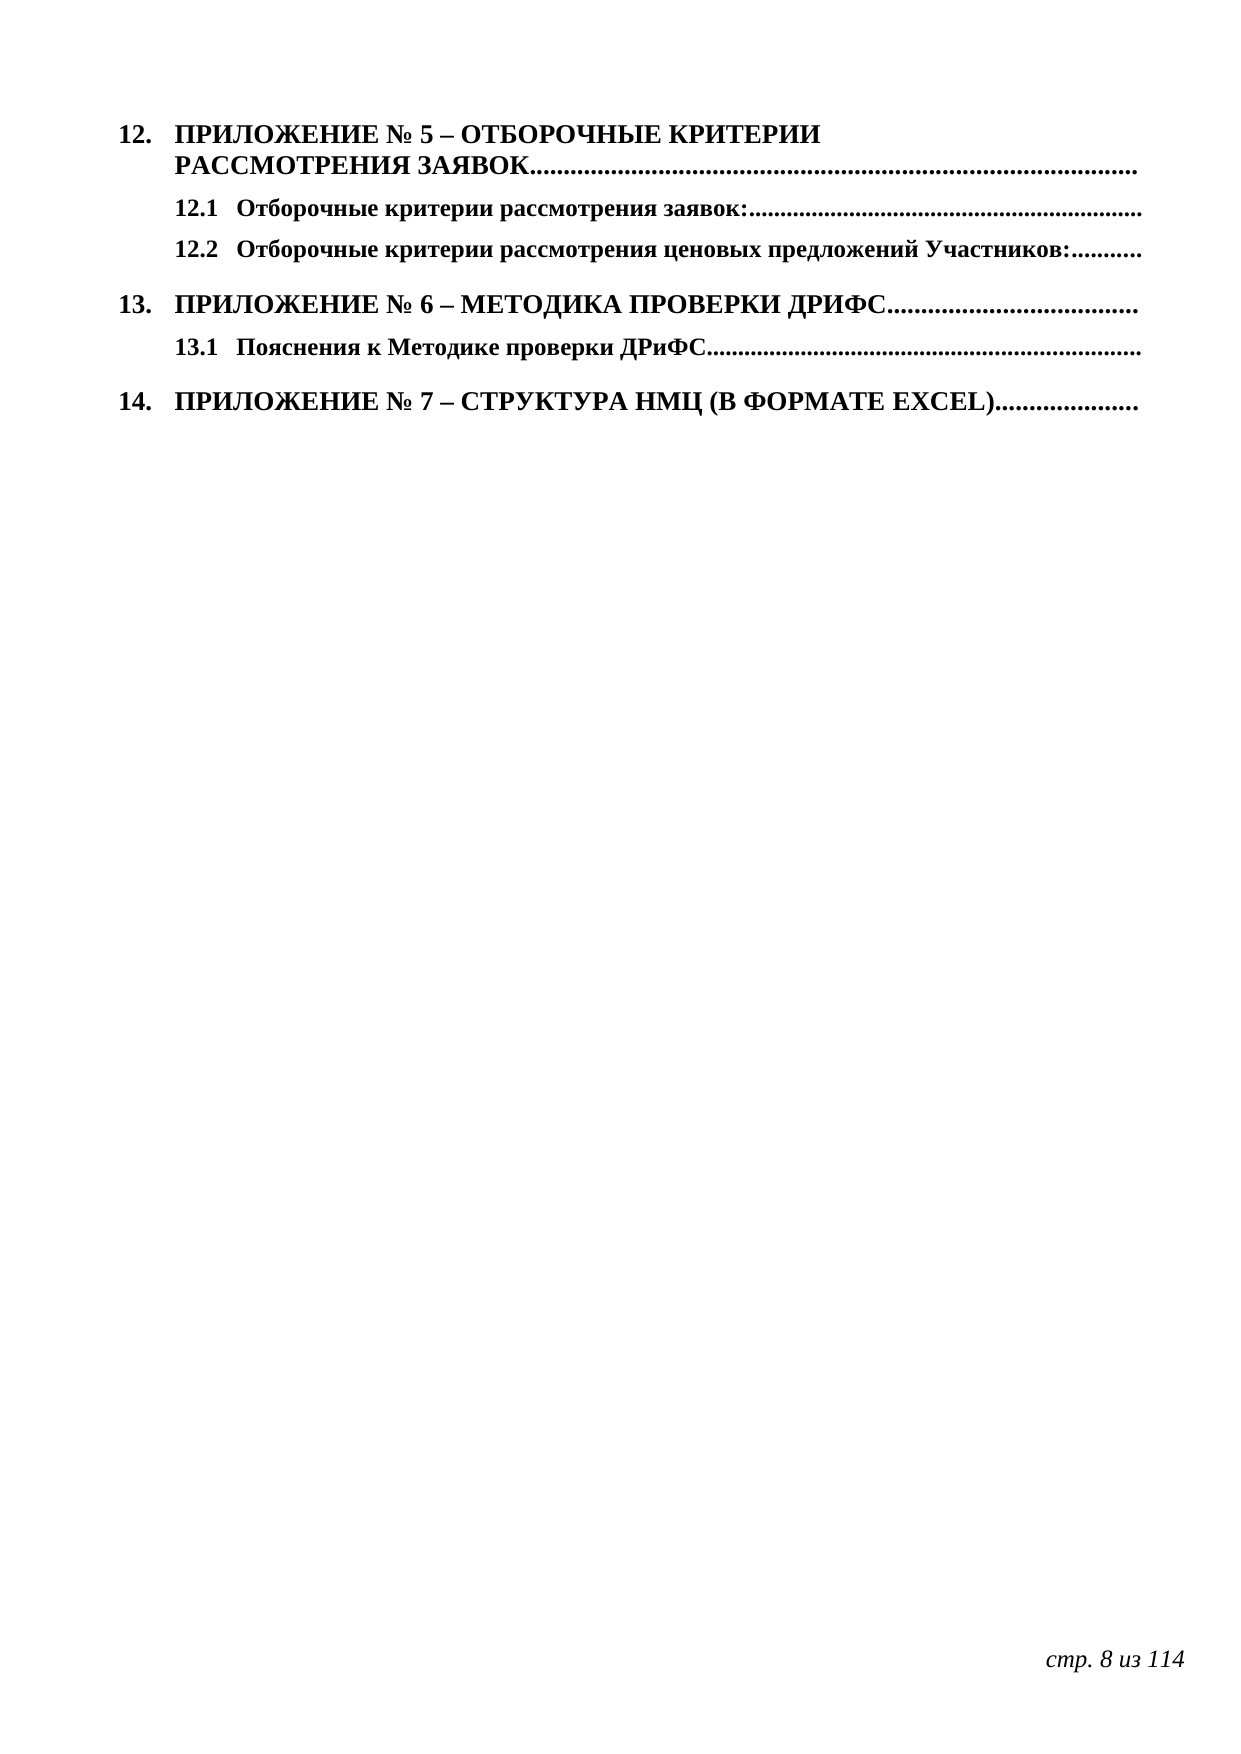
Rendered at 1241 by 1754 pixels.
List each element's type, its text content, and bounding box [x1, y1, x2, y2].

text 12.1 Отборочные критерии рассмотрения заявок: 106 [174, 193, 1093, 222]
text 14. ПРИЛОЖЕНИЕ № 7 – СТРУКТУРА НМЦ (в формате Excel) 111 [118, 385, 1063, 416]
text 13.1 Пояснения к Методике проверки ДРиФС 110 [174, 332, 1093, 360]
text 12. ПРИЛОЖЕНИЕ № 5 – ОТБОРОЧНЫЕ КРИТЕРИИ РАССМОТРЕНИЯ ЗАЯВОК 106 [118, 118, 1063, 180]
text 13. ПРИЛОЖЕНИЕ № 6 – МЕТОДИКА ПРОВЕРКИ ДРИФС 110 [118, 288, 1063, 319]
text 12.2 Отборочные критерии рассмотрения ценовых предложений Участников: 108 [174, 234, 1093, 263]
